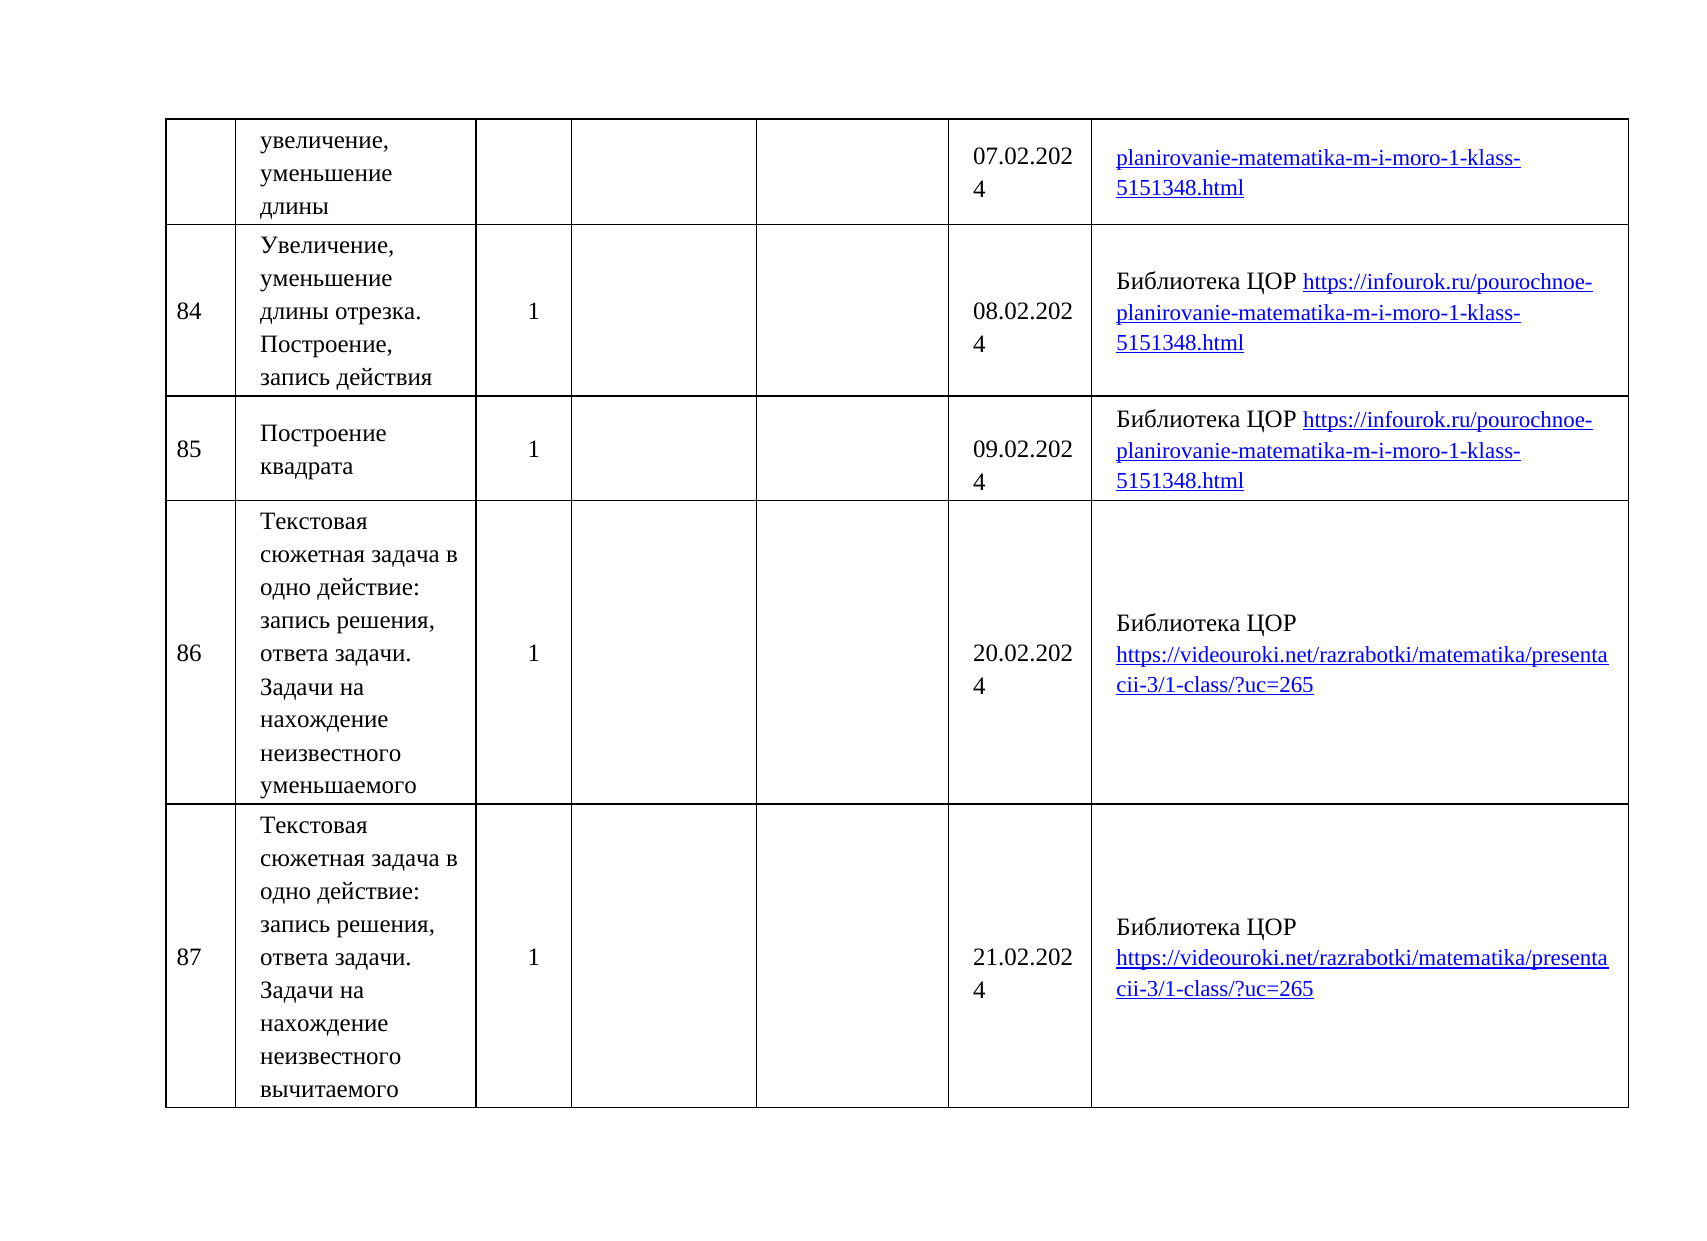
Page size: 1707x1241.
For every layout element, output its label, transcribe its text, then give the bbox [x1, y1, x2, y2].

table_cell [572, 225, 756, 395]
table_cell Текстовая сюжетная задача в одно действие: запись решения, ответа задачи. Задачи на нахождение неизвестного вычитаемого [236, 805, 475, 1107]
table_cell [572, 501, 756, 803]
table_cell 08.02.2024 [949, 225, 1091, 395]
table_cell Текстовая сюжетная задача в одно действие: запись решения, ответа задачи. Задачи на нахождение неизвестного уменьшаемого [236, 501, 475, 803]
table_cell Построение квадрата [236, 397, 475, 500]
table_cell [572, 397, 756, 500]
table_cell 83 [167, 120, 235, 223]
table_cell 86 [167, 501, 235, 803]
table_cell Библиотека ЦОР https://infourok.ru/pourochnoe-planirovanie-matematika-m-i-moro-1-klass-5151348.html [1092, 397, 1628, 500]
table_cell Увеличение, уменьшение длины отрезка. Построение, запись действия [236, 225, 475, 395]
table_cell 21.02.2024 [949, 805, 1091, 1107]
table_cell 84 [167, 225, 235, 395]
table_cell 85 [167, 397, 235, 500]
table_cell 87 [167, 805, 235, 1107]
table_cell 1 [477, 501, 571, 803]
table_cell [757, 501, 948, 803]
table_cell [1092, 120, 1628, 223]
table_cell [757, 120, 948, 223]
table_cell 1 [477, 805, 571, 1107]
table_cell 07.02.2024 [949, 120, 1091, 223]
table_cell [757, 805, 948, 1107]
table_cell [236, 120, 475, 223]
table_cell [572, 120, 756, 223]
table_cell 20.02.2024 [949, 501, 1091, 803]
table_cell [757, 225, 948, 395]
table_cell Библиотека ЦОР https://infourok.ru/pourochnoe-planirovanie-matematika-m-i-moro-1-klass-5151348.html [1092, 225, 1628, 395]
table_cell 1 [477, 397, 571, 500]
table_cell 09.02.2024 [949, 397, 1091, 500]
table_cell Библиотека ЦОР https://videouroki.net/razrabotki/matematika/presentacii-3/1-class/?uc=265 [1092, 805, 1628, 1107]
table_cell Библиотека ЦОР https://videouroki.net/razrabotki/matematika/presentacii-3/1-class/?uc=265 [1092, 501, 1628, 803]
table_cell 1 [477, 225, 571, 395]
table_cell 1 [477, 120, 571, 223]
table_cell [757, 397, 948, 500]
table_cell [572, 805, 756, 1107]
